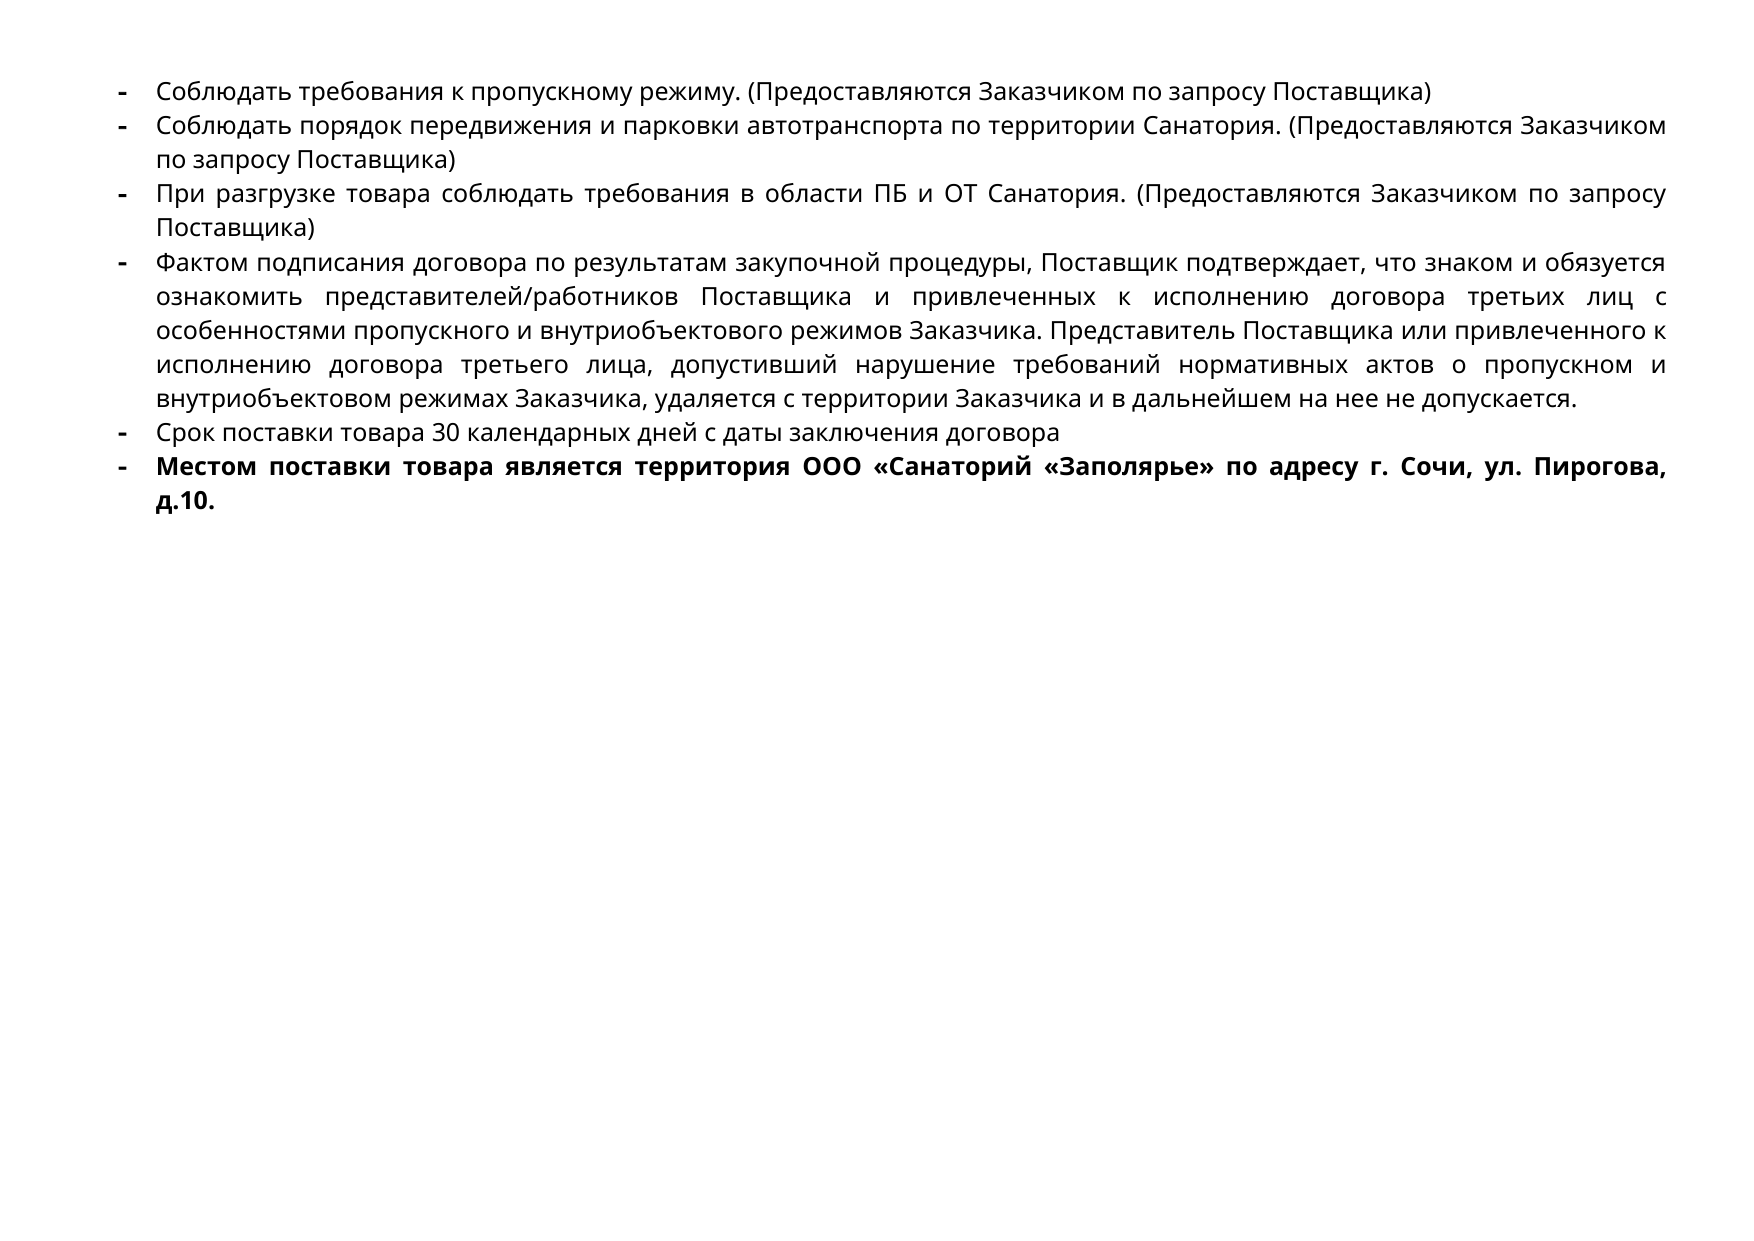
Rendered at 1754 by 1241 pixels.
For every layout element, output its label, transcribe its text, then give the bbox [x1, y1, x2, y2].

list Местом поставки товара является территория ООО «Санаторий «Заполярье» по адресу г. Сочи, ул. Пирогова, д.10. [118, 448, 1668, 517]
list Соблюдать порядок передвижения и парковки автотранспорта по территории Санатория. (Предоставляются Заказчиком по запросу Поставщика) [118, 108, 1668, 176]
list Фактом подписания договора по результатам закупочной процедуры, Поставщик подтверждает, что знаком и обязуется ознакомить представителей/работников Поставщика и привлеченных к исполнению договора третьих лиц с особенностями пропускного и внутриобъектового режимов Заказчика. Представитель Поставщика или привлеченного к исполнению договора третьего лица, допустивший нарушение требований нормативных актов о пропускном и внутриобъектовом режимах Заказчика, удаляется с территории Заказчика и в дальнейшем на нее не допускается. [118, 244, 1668, 414]
list Срок поставки товара 30 календарных дней с даты заключения договора [118, 414, 1668, 448]
list Соблюдать требования к пропускному режиму. (Предоставляются Заказчиком по запросу Поставщика) [118, 74, 1668, 108]
list При разгрузке товара соблюдать требования в области ПБ и ОТ Санатория. (Предоставляются Заказчиком по запросу Поставщика) [118, 176, 1668, 244]
